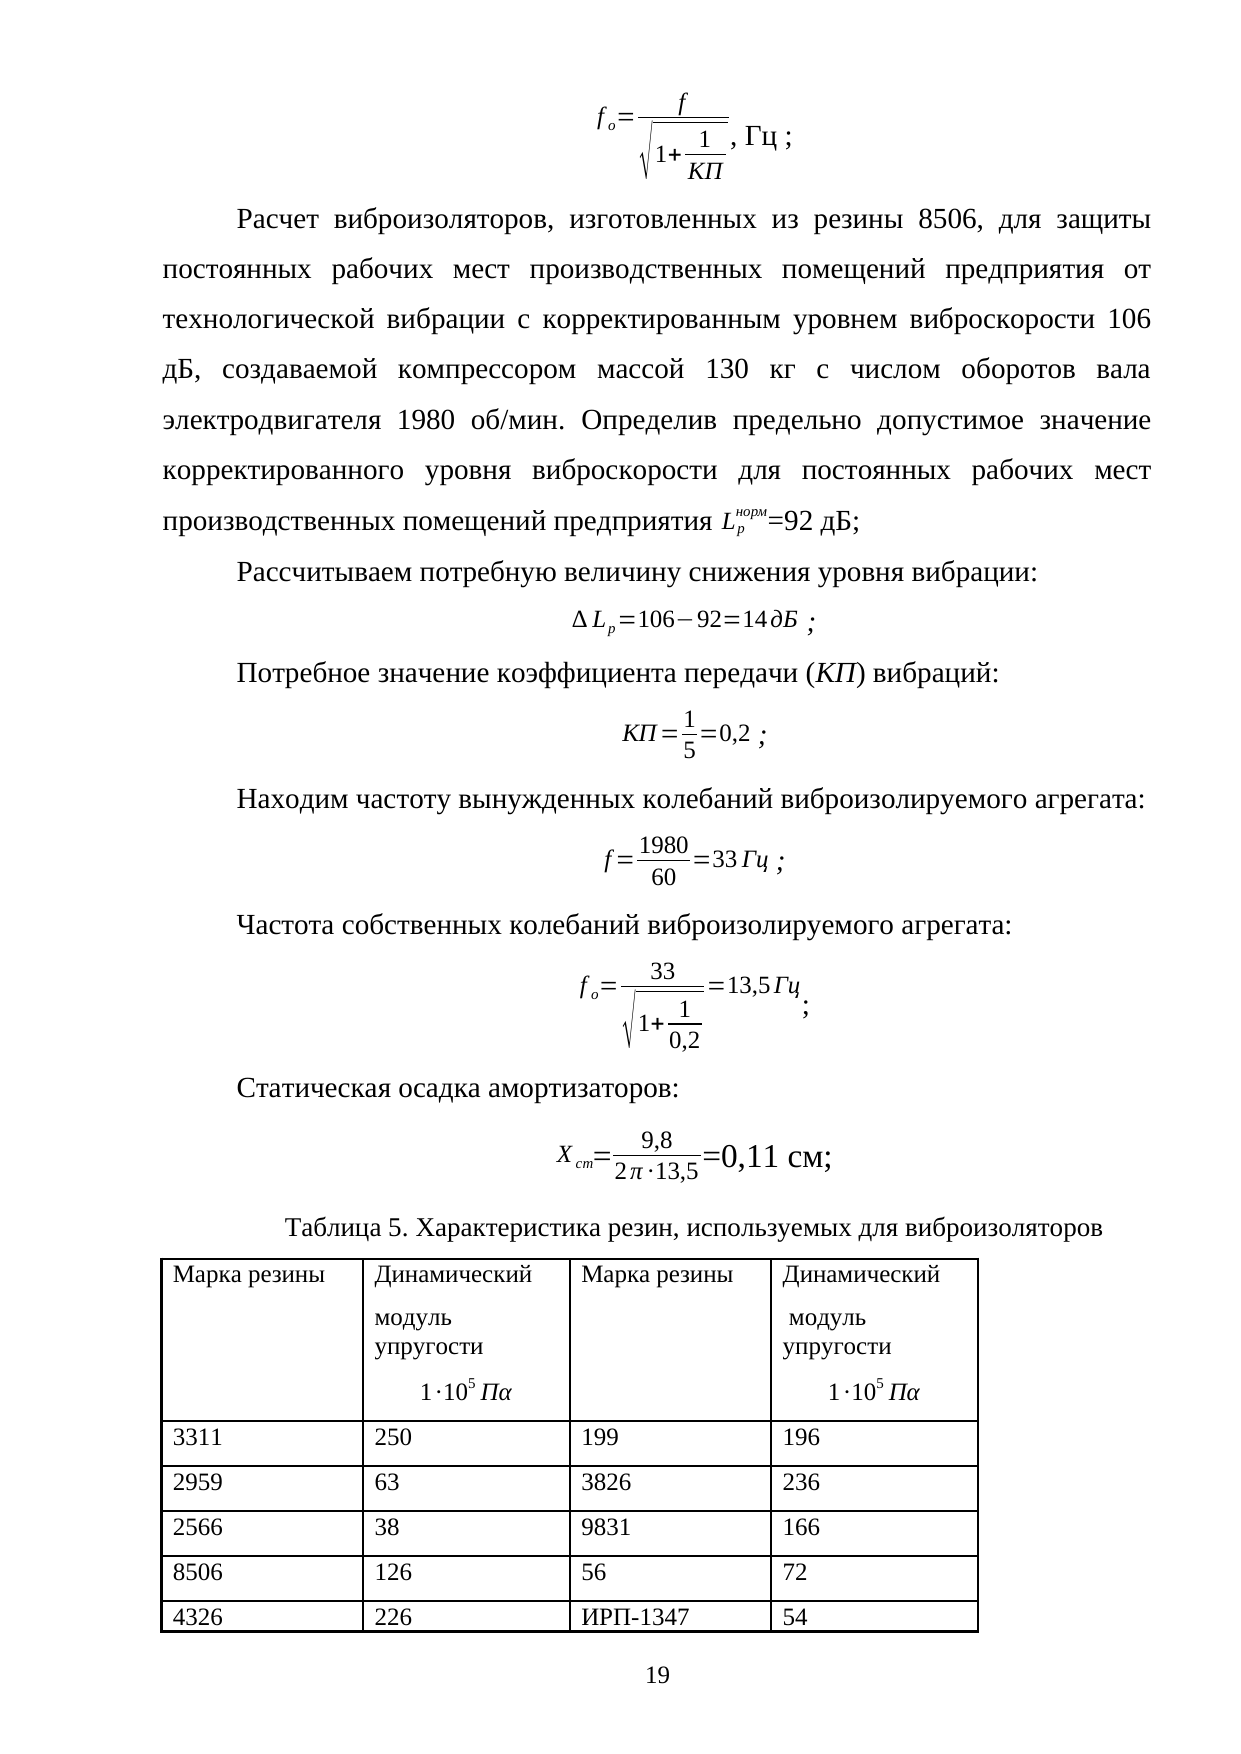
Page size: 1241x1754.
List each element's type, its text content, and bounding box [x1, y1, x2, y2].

table_cell 236 [772, 1467, 977, 1509]
table_cell 3826 [571, 1467, 770, 1509]
text Потребное значение коэффициента передачи (КП) вибраций: [162, 655, 1152, 689]
table_cell 199 [571, 1422, 770, 1464]
table_cell 3311 [163, 1422, 362, 1464]
text Расчет виброизоляторов, изготовленных из резины 8506, для защиты постоянных рабочих мест производственных помещений предприятия от технологической вибрации с корректированным уровнем виброскорости 106 дБ, создаваемой компрессором массой 130 кг с числом оборотов вала электродвигателя 1980 об/мин. Определив предельно допустимое значение корректированного уровня виброскорости для постоянных рабочих мест производственных помещений предприятия =92 дБ; [162, 201, 1152, 537]
table_cell 226 [364, 1602, 569, 1630]
table_cell 166 [772, 1512, 977, 1554]
table_cell 250 [364, 1422, 569, 1464]
text Частота собственных колебаний виброизолируемого агрегата: [162, 907, 1152, 941]
table_cell 63 [364, 1467, 569, 1509]
text ; [162, 958, 1152, 1053]
table_cell 72 [772, 1557, 977, 1599]
table_header Марка резины [163, 1260, 362, 1419]
text ==0,11 см; [162, 1126, 1152, 1185]
table_cell 54 [772, 1602, 977, 1630]
text , Гц ; [162, 89, 1152, 184]
table_cell 56 [571, 1557, 770, 1599]
table_header Динамический модуль упругости [772, 1260, 977, 1419]
table_cell 9831 [571, 1512, 770, 1554]
table_cell 2959 [163, 1467, 362, 1509]
text ; [162, 604, 1152, 639]
text Статическая осадка амортизаторов: [162, 1070, 1152, 1103]
text Рассчитываем потребную величину снижения уровня вибрации: [162, 554, 1152, 588]
table_cell ИРП-1347 [571, 1602, 770, 1630]
text Находим частоту вынужденных колебаний виброизолируемого агрегата: [162, 781, 1152, 815]
table_cell 196 [772, 1422, 977, 1464]
text ; [162, 706, 1152, 765]
table_cell 38 [364, 1512, 569, 1554]
table_cell 4326 [163, 1602, 362, 1630]
table_header Динамический модуль упругости [364, 1260, 569, 1419]
text Таблица 5. Характеристика резин, используемых для виброизоляторов [162, 1211, 1152, 1242]
table_cell 126 [364, 1557, 569, 1599]
table_header Марка резины [571, 1260, 770, 1419]
table_cell 8506 [163, 1557, 362, 1599]
text ; [162, 832, 1152, 891]
table_cell 2566 [163, 1512, 362, 1554]
